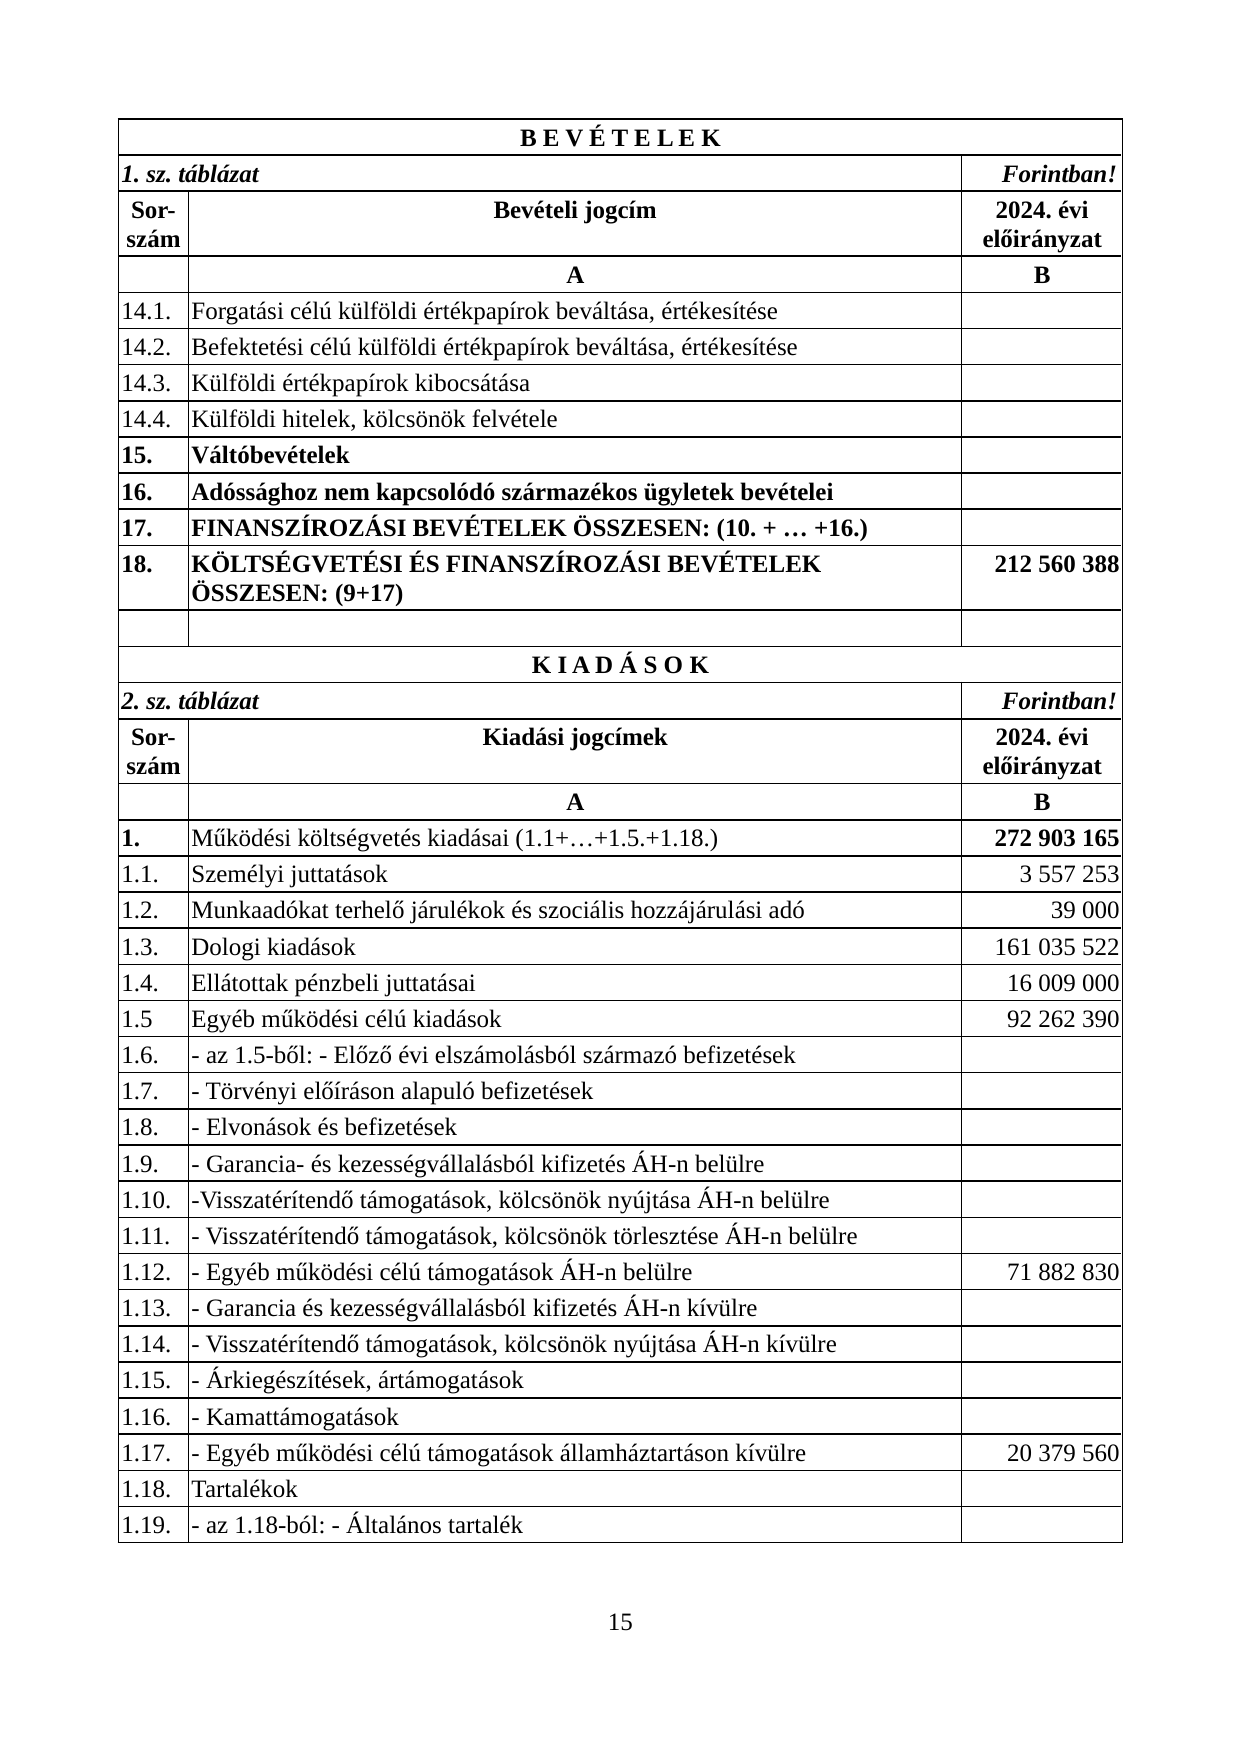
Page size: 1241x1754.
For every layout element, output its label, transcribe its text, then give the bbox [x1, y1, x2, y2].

table_cell 1.18. [119, 1471, 188, 1506]
table_cell [962, 400, 1122, 436]
table_cell - Egyéb működési célú támogatások államháztartáson kívülre [189, 1435, 961, 1469]
table_cell 14.1. [119, 293, 188, 328]
table_cell Befektetési célú külföldi értékpapírok beváltása, értékesítése [189, 329, 961, 364]
table_cell 161 035 522 [962, 927, 1122, 963]
table_cell [962, 1108, 1122, 1144]
table_cell [962, 1325, 1122, 1361]
table_cell Forintban! [962, 154, 1122, 190]
table_cell 3 557 253 [962, 855, 1122, 891]
table_cell A [189, 784, 961, 819]
table_cell [962, 364, 1122, 400]
table_cell 1.2. [119, 893, 188, 927]
table_cell [189, 611, 961, 646]
table_cell Tartalékok [189, 1471, 961, 1506]
table_cell - Árkiegészítések, ártámogatások [189, 1363, 961, 1397]
table_cell 1.16. [119, 1399, 188, 1433]
table_cell 92 262 390 [962, 1000, 1122, 1036]
table_cell 17. [119, 510, 188, 544]
table_cell 1.12. [119, 1254, 188, 1289]
table_cell [962, 436, 1122, 472]
table_cell Munkaadókat terhelő járulékok és szociális hozzájárulási adó [189, 893, 961, 927]
table_cell KÖLTSÉGVETÉSI ÉS FINANSZÍROZÁSI BEVÉTELEK ÖSSZESEN: (9+17) [189, 546, 961, 609]
table_cell - Garancia és kezességvállalásból kifizetés ÁH-n kívülre [189, 1290, 961, 1325]
table_cell [119, 257, 188, 291]
table_cell [962, 291, 1122, 328]
table_cell 1.17. [119, 1435, 188, 1469]
table_cell - Törvényi előíráson alapuló befizetések [189, 1073, 961, 1108]
table_cell 14.3. [119, 365, 188, 400]
table_cell 1. sz. táblázat [119, 156, 961, 190]
table_cell Sor- szám [119, 720, 188, 783]
table_cell [962, 1397, 1122, 1433]
table_cell 1.5 [119, 1001, 188, 1036]
table_cell 1.11. [119, 1218, 188, 1253]
table_cell 1.15. [119, 1363, 188, 1397]
table_cell B [962, 783, 1122, 819]
table_cell Forgatási célú külföldi értékpapírok beváltása, értékesítése [189, 293, 961, 328]
table_cell [962, 1470, 1122, 1506]
table_cell 16. [119, 474, 188, 508]
table_cell 1.6. [119, 1037, 188, 1072]
table_cell 1.10. [119, 1182, 188, 1216]
table_cell 16 009 000 [962, 964, 1122, 999]
table_cell [962, 328, 1122, 364]
table_cell Dologi kiadások [189, 929, 961, 963]
table_cell Adóssághoz nem kapcsolódó származékos ügyletek bevételei [189, 474, 961, 508]
table_cell 1.9. [119, 1146, 188, 1180]
table_cell 2. sz. táblázat [119, 683, 961, 718]
table_cell 2024. évi előirányzat [962, 718, 1122, 783]
table_cell Egyéb működési célú kiadások [189, 1001, 961, 1036]
table_cell 1.3. [119, 929, 188, 963]
table_cell [962, 609, 1122, 646]
table_cell 1.7. [119, 1073, 188, 1108]
table_cell [962, 1289, 1122, 1325]
table_cell Váltóbevételek [189, 438, 961, 472]
table_cell [962, 508, 1122, 544]
table_cell Sor- szám [119, 192, 188, 255]
table_cell 14.2. [119, 329, 188, 364]
table_cell [962, 472, 1122, 508]
table_cell 1.14. [119, 1327, 188, 1361]
table_cell FINANSZÍROZÁSI BEVÉTELEK ÖSSZESEN: (10. + … +16.) [189, 510, 961, 544]
table_cell [962, 1180, 1122, 1216]
table_cell 14.4. [119, 402, 188, 436]
table_cell B [962, 255, 1122, 291]
table_cell Bevételi jogcím [189, 192, 961, 255]
table_cell [962, 1216, 1122, 1253]
table_cell [962, 1506, 1122, 1542]
table_cell - az 1.18-ból: - Általános tartalék [189, 1507, 961, 1542]
table_cell K I A D Á S O K [119, 646, 1122, 682]
table_cell 1.19. [119, 1507, 188, 1542]
table_cell [119, 784, 188, 819]
table_cell [962, 1144, 1122, 1180]
table_cell - Egyéb működési célú támogatások ÁH-n belülre [189, 1254, 961, 1289]
table_cell Külföldi hitelek, kölcsönök felvétele [189, 402, 961, 436]
table_cell 272 903 165 [962, 819, 1122, 855]
table_cell Személyi juttatások [189, 857, 961, 891]
table_cell 20 379 560 [962, 1433, 1122, 1469]
table_cell 18. [119, 546, 188, 609]
table_cell - Visszatérítendő támogatások, kölcsönök nyújtása ÁH-n kívülre [189, 1327, 961, 1361]
table_cell Kiadási jogcímek [189, 720, 961, 783]
table_cell - Garancia- és kezességvállalásból kifizetés ÁH-n belülre [189, 1146, 961, 1180]
table_cell [962, 1036, 1122, 1072]
table_cell 2024. évi előirányzat [962, 190, 1122, 255]
table_cell -Visszatérítendő támogatások, kölcsönök nyújtása ÁH-n belülre [189, 1182, 961, 1216]
table_cell 1.1. [119, 857, 188, 891]
table_cell - Visszatérítendő támogatások, kölcsönök törlesztése ÁH-n belülre [189, 1218, 961, 1253]
table_cell - Kamattámogatások [189, 1399, 961, 1433]
table_cell Forintban! [962, 682, 1122, 718]
table_cell 39 000 [962, 891, 1122, 927]
table_cell 1.13. [119, 1290, 188, 1325]
table_cell 1.8. [119, 1110, 188, 1144]
table_cell 212 560 388 [962, 545, 1122, 609]
table_cell Külföldi értékpapírok kibocsátása [189, 365, 961, 400]
table_cell - az 1.5-ből: - Előző évi elszámolásból származó befizetések [189, 1037, 961, 1072]
table_cell [962, 1072, 1122, 1108]
table_cell 71 882 830 [962, 1253, 1122, 1289]
table_cell 1. [119, 821, 188, 855]
table_cell 15. [119, 438, 188, 472]
table_cell A [189, 257, 961, 291]
table_cell - Elvonások és befizetések [189, 1110, 961, 1144]
table_cell 1.4. [119, 965, 188, 999]
table_header B E V É T E L E K [119, 120, 1122, 154]
table_cell [119, 611, 188, 646]
table_cell [962, 1361, 1122, 1397]
table_cell Működési költségvetés kiadásai (1.1+…+1.5.+1.18.) [189, 821, 961, 855]
table_cell Ellátottak pénzbeli juttatásai [189, 965, 961, 999]
